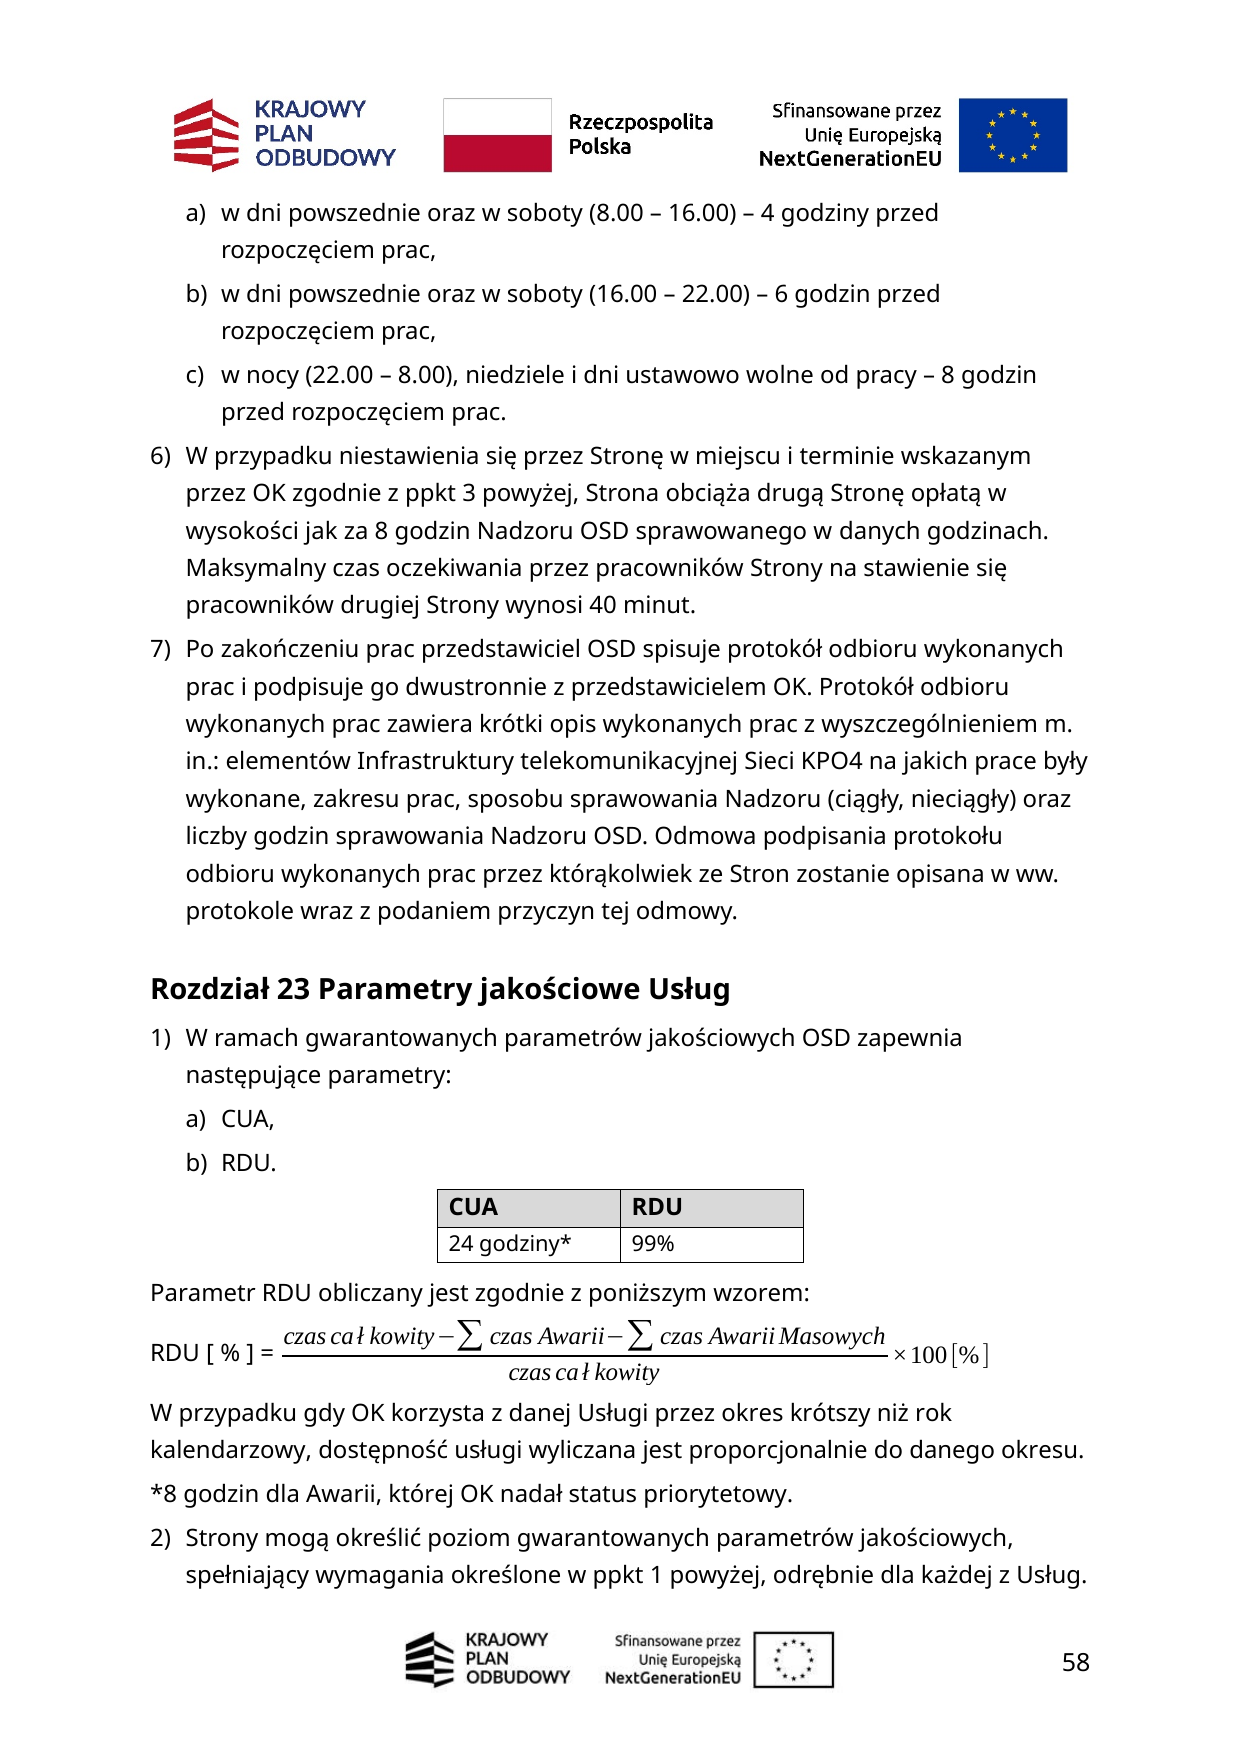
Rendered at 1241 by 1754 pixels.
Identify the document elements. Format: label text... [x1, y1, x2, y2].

list W przypadku niestawienia się przez Stronę w miejscu i terminie wskazanym przez OK zgodnie z ppkt 3 powyżej, Strona obciąża drugą Stronę opłatą w wysokości jak za 8 godzin Nadzoru OSD sprawowanego w danych godzinach. Maksymalny czas oczekiwania przez pracowników Strony na stawienie się pracowników drugiej Strony wynosi 40 minut. [150, 439, 1090, 621]
picture [150, 75, 1091, 196]
list w dni powszednie oraz w soboty (8.00 – 16.00) – 4 godziny przed rozpoczęciem prac, [185, 196, 1090, 266]
table_cell 24 godziny* [438, 1228, 620, 1262]
list W ramach gwarantowanych parametrów jakościowych OSD zapewnia następujące parametry: [150, 1021, 1090, 1091]
list w dni powszednie oraz w soboty (16.00 – 22.00) – 6 godzin przed rozpoczęciem prac, [185, 277, 1090, 347]
text *8 godzin dla Awarii, której OK nadał status priorytetowy. [150, 1477, 1090, 1509]
list Po zakończeniu prac przedstawiciel OSD spisuje protokół odbioru wykonanych prac i podpisuje go dwustronnie z przedstawicielem OK. Protokół odbioru wykonanych prac zawiera krótki opis wykonanych prac z wyszczególnieniem m. in.: elementów Infrastruktury telekomunikacyjnej Sieci KPO4 na jakich prace były wykonane, zakresu prac, sposobu sprawowania Nadzoru (ciągły, nieciągły) oraz liczby godzin sprawowania Nadzoru OSD. Odmowa podpisania protokołu odbioru wykonanych prac przez którąkolwiek ze Stron zostanie opisana w ww. protokole wraz z podaniem przyczyn tej odmowy. [150, 632, 1090, 926]
table_header RDU [621, 1190, 803, 1227]
text RDU [ % ] = [150, 1319, 1090, 1385]
table_cell 99% [621, 1228, 803, 1262]
list w nocy (22.00 – 8.00), niedziele i dni ustawowo wolne od pracy – 8 godzin przed rozpoczęciem prac. [185, 358, 1090, 428]
list Strony mogą określić poziom gwarantowanych parametrów jakościowych, spełniający wymagania określone w ppkt 1 powyżej, odrębnie dla każdej z Usług. [150, 1521, 1090, 1591]
subtitle Rozdział 23 Parametry jakościowe Usług [150, 969, 1090, 1008]
text W przypadku gdy OK korzysta z danej Usługi przez okres krótszy niż rok kalendarzowy, dostępność usługi wyliczana jest proporcjonalnie do danego okresu. [150, 1396, 1090, 1466]
list CUA, [185, 1102, 1090, 1134]
picture [388, 1613, 852, 1707]
list RDU. [185, 1146, 1090, 1178]
table_header CUA [438, 1190, 620, 1227]
text Parametr RDU obliczany jest zgodnie z poniższym wzorem: [150, 1276, 1090, 1308]
